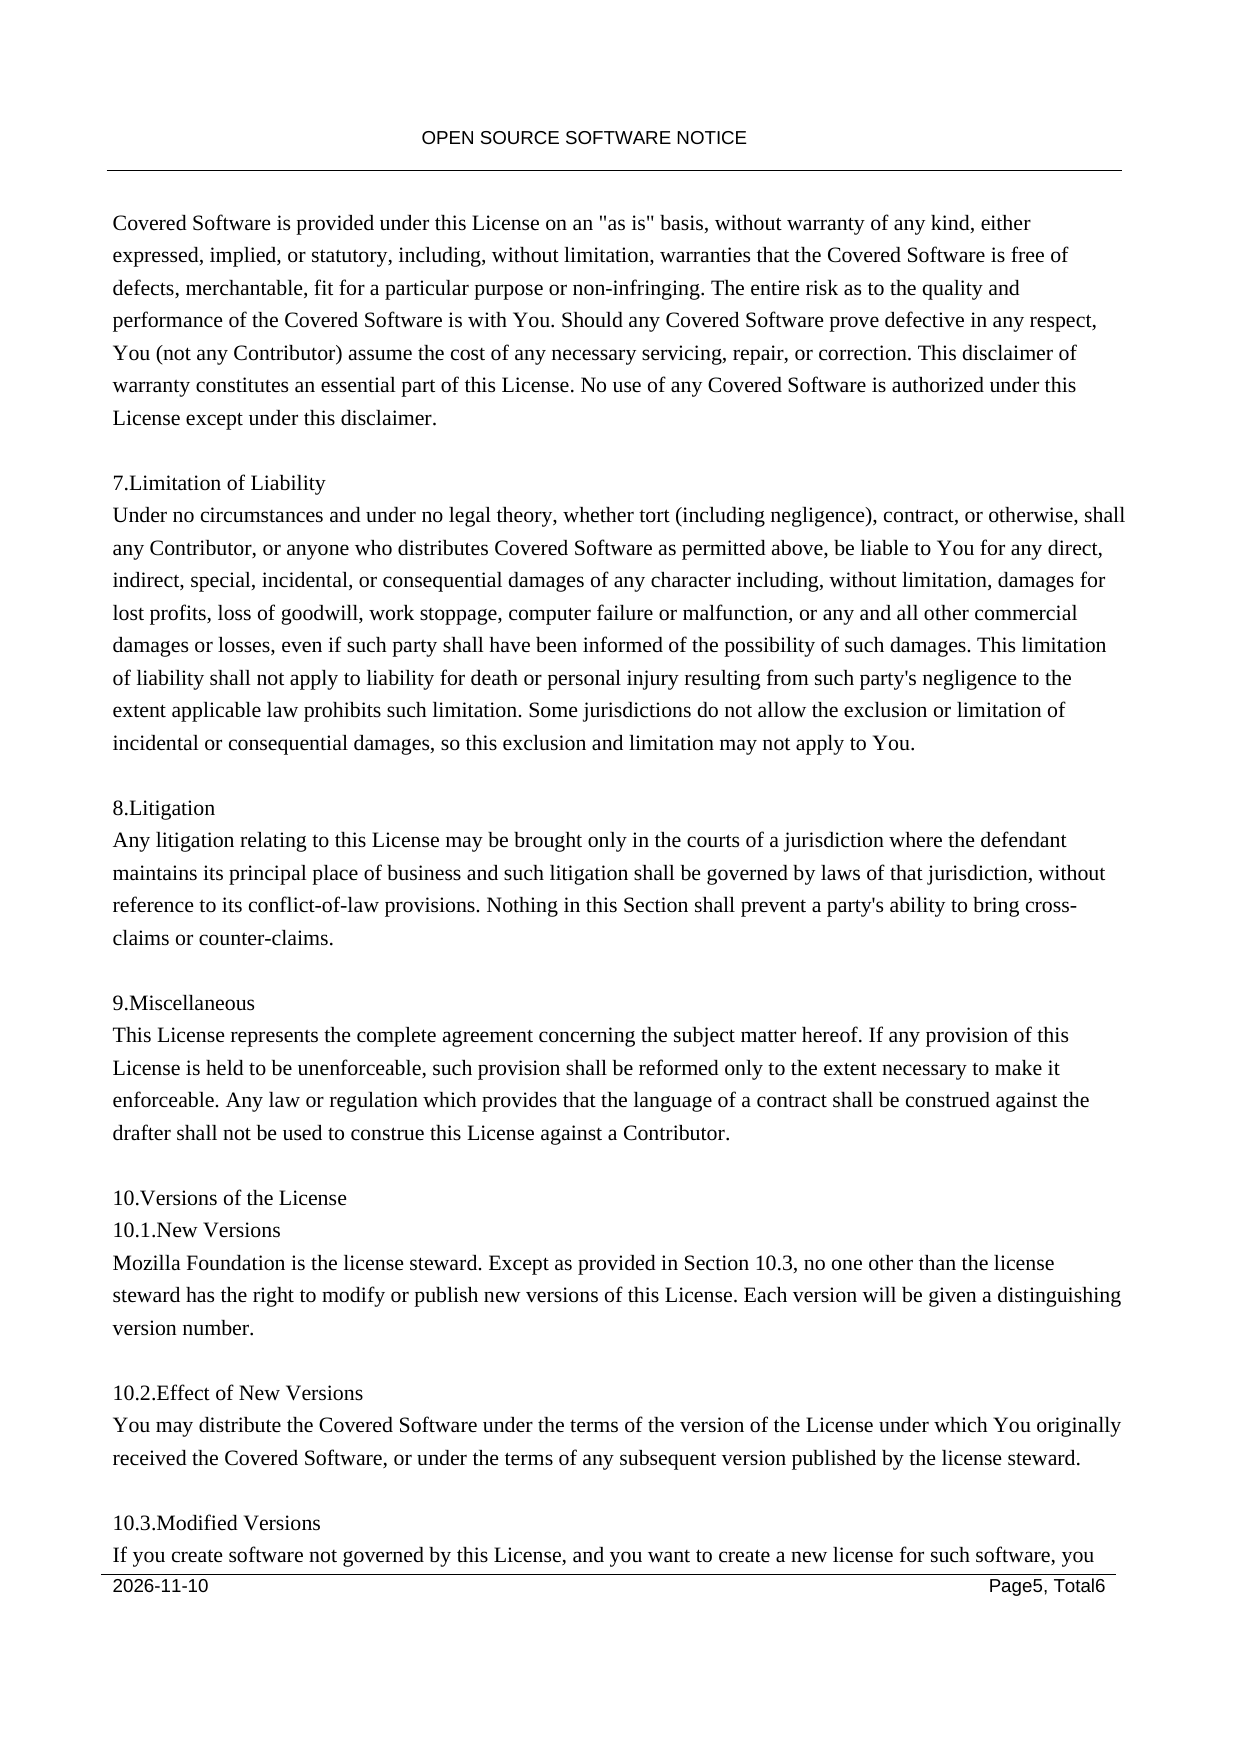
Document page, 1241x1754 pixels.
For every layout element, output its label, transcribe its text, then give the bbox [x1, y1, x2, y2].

text 10.3.Modified Versions [112, 1506, 1128, 1539]
text 10.2.Effect of New Versions [112, 1376, 1128, 1409]
text You may distribute the Covered Software under the terms of the version of the License under which You originally received the Covered Software, or under the terms of any subsequent version published by the license steward. [112, 1409, 1128, 1474]
text 7.Limitation of Liability [112, 466, 1128, 499]
text This License represents the complete agreement concerning the subject matter hereof. If any provision of this License is held to be unenforceable, such provision shall be reformed only to the extent necessary to make it enforceable. Any law or regulation which provides that the language of a contract shall be construed against the drafter shall not be used to construe this License against a Contributor. [112, 1019, 1128, 1149]
text 9.Miscellaneous [112, 986, 1128, 1019]
text 10.1.New Versions [112, 1214, 1128, 1246]
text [112, 1539, 1128, 1571]
text 8.Litigation [112, 791, 1128, 824]
text Covered Software is provided under this License on an "as is" basis, without warranty of any kind, either expressed, implied, or statutory, including, without limitation, warranties that the Covered Software is free of defects, merchantable, fit for a particular purpose or non-infringing. The entire risk as to the quality and performance of the Covered Software is with You. Should any Covered Software prove defective in any respect, You (not any Contributor) assume the cost of any necessary servicing, repair, or correction. This disclaimer of warranty constitutes an essential part of this License. No use of any Covered Software is authorized under this License except under this disclaimer. [112, 206, 1128, 434]
text Any litigation relating to this License may be brought only in the courts of a jurisdiction where the defendant maintains its principal place of business and such litigation shall be governed by laws of that jurisdiction, without reference to its conflict-of-law provisions. Nothing in this Section shall prevent a party's ability to bring cross-claims or counter-claims. [112, 824, 1128, 954]
text Mozilla Foundation is the license steward. Except as provided in Section 10.3, no one other than the license steward has the right to modify or publish new versions of this License. Each version will be given a distinguishing version number. [112, 1246, 1128, 1344]
text 10.Versions of the License [112, 1181, 1128, 1214]
text Under no circumstances and under no legal theory, whether tort (including negligence), contract, or otherwise, shall any Contributor, or anyone who distributes Covered Software as permitted above, be liable to You for any direct, indirect, special, incidental, or consequential damages of any character including, without limitation, damages for lost profits, loss of goodwill, work stoppage, computer failure or malfunction, or any and all other commercial damages or losses, even if such party shall have been informed of the possibility of such damages. This limitation of liability shall not apply to liability for death or personal injury resulting from such party's negligence to the extent applicable law prohibits such limitation. Some jurisdictions do not allow the exclusion or limitation of incidental or consequential damages, so this exclusion and limitation may not apply to You. [112, 499, 1128, 759]
